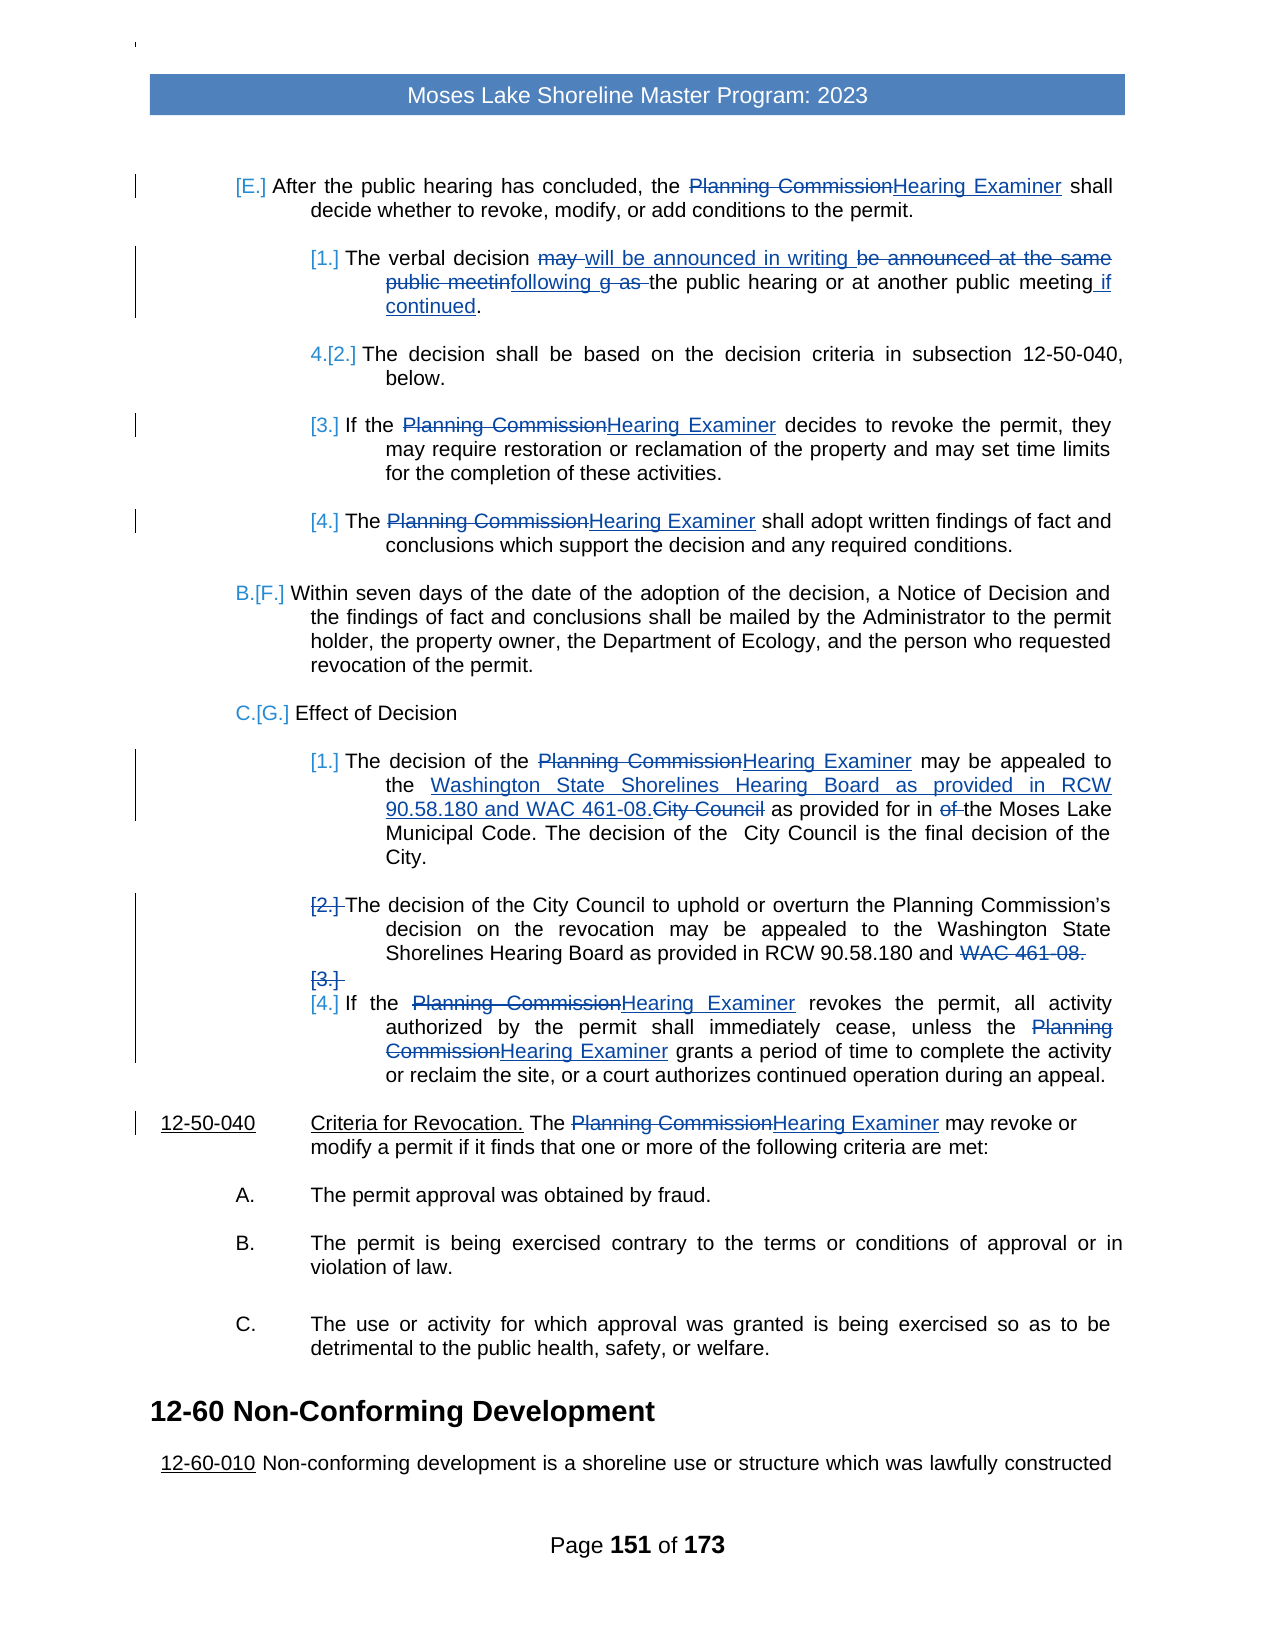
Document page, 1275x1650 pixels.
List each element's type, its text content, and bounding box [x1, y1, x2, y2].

list The decision shall be based on the decision criteria in subsection 12-50-040, below. [310, 342, 1125, 389]
list Effect of Decision [235, 701, 1125, 725]
list The permit approval was obtained by fraud. [235, 1183, 1125, 1207]
list Within seven days of the date of the adoption of the decision, a Notice of Decision and the findings of fact and conclusions shall be mailed by the Administrator to the permit holder, the property owner, the Department of Ecology, and the person who requested revocation of the permit. [235, 581, 1112, 677]
list The permit is being exercised contrary to the terms or conditions of approval or in violation of law. [235, 1231, 1125, 1278]
list The verbal decision the public hearing or at another public meeting. [310, 246, 1112, 318]
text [160, 1451, 1113, 1475]
list The decision of the may be appealed to the as provided for in the Moses Lake Municipal Code. The decision of the City Council is the final decision of the City. [310, 749, 1112, 869]
list The use or activity for which approval was granted is being exercised so as to be detrimental to the public health, safety, or welfare. [235, 1312, 1113, 1360]
list After the public hearing has concluded, the shall decide whether to revoke, modify, or add conditions to the permit. [235, 174, 1113, 222]
list If the revokes the permit, all activity authorized by the permit shall immediately cease, unless the grants a period of time to complete the activity or reclaim the site, or a court authorizes continued operation during an appeal. [310, 991, 1113, 1087]
list The shall adopt written findings of fact and conclusions which support the decision and any required conditions. [310, 509, 1112, 557]
subtitle 12-60 Non-Conforming Development [150, 1393, 1125, 1427]
list If the decides to revoke the permit, they may require restoration or reclamation of the property and may set time limits for the completion of these activities. [310, 413, 1112, 485]
text 12-50-040 Criteria for Revocation. The may revoke or modify a permit if it finds that one or more of the following criteria are met: [160, 1111, 1112, 1159]
